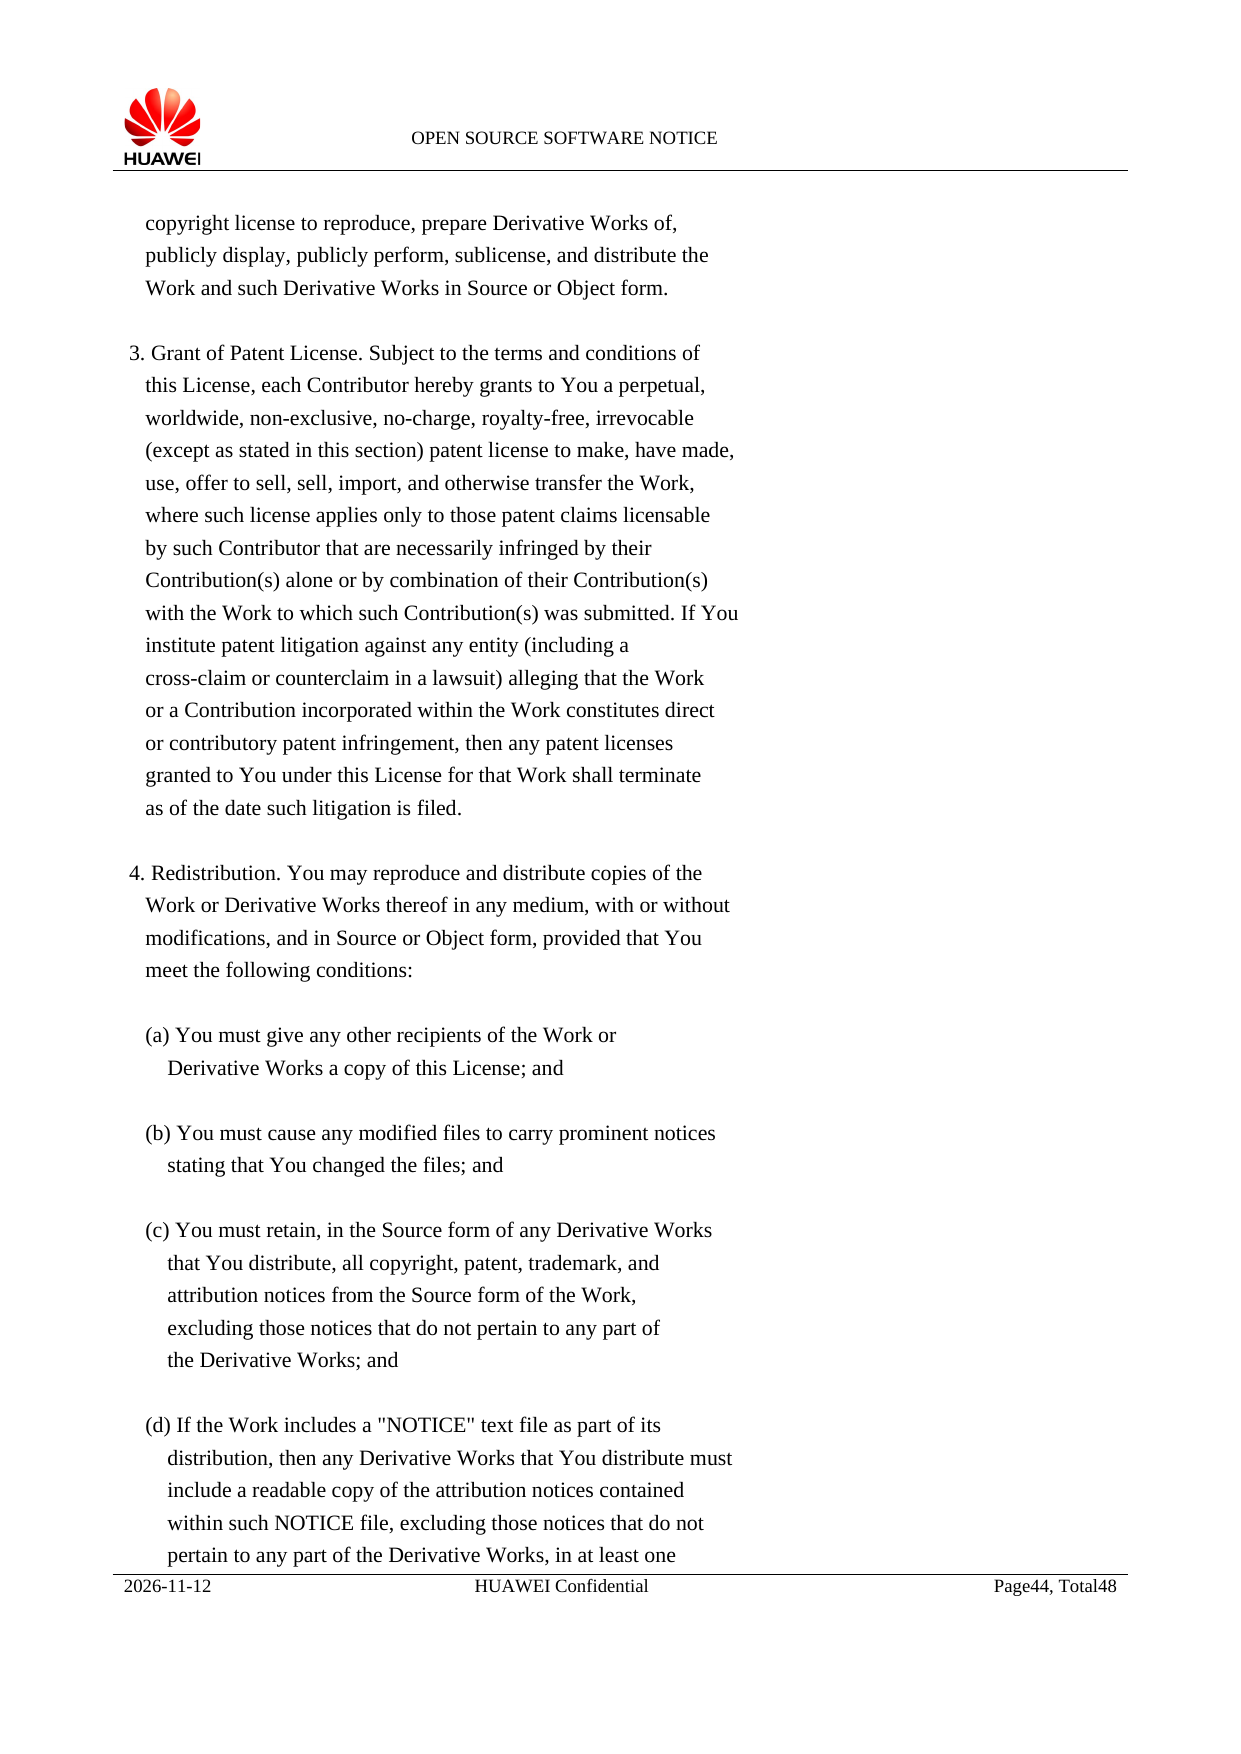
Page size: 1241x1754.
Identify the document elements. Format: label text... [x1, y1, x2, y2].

picture [124, 88, 201, 165]
